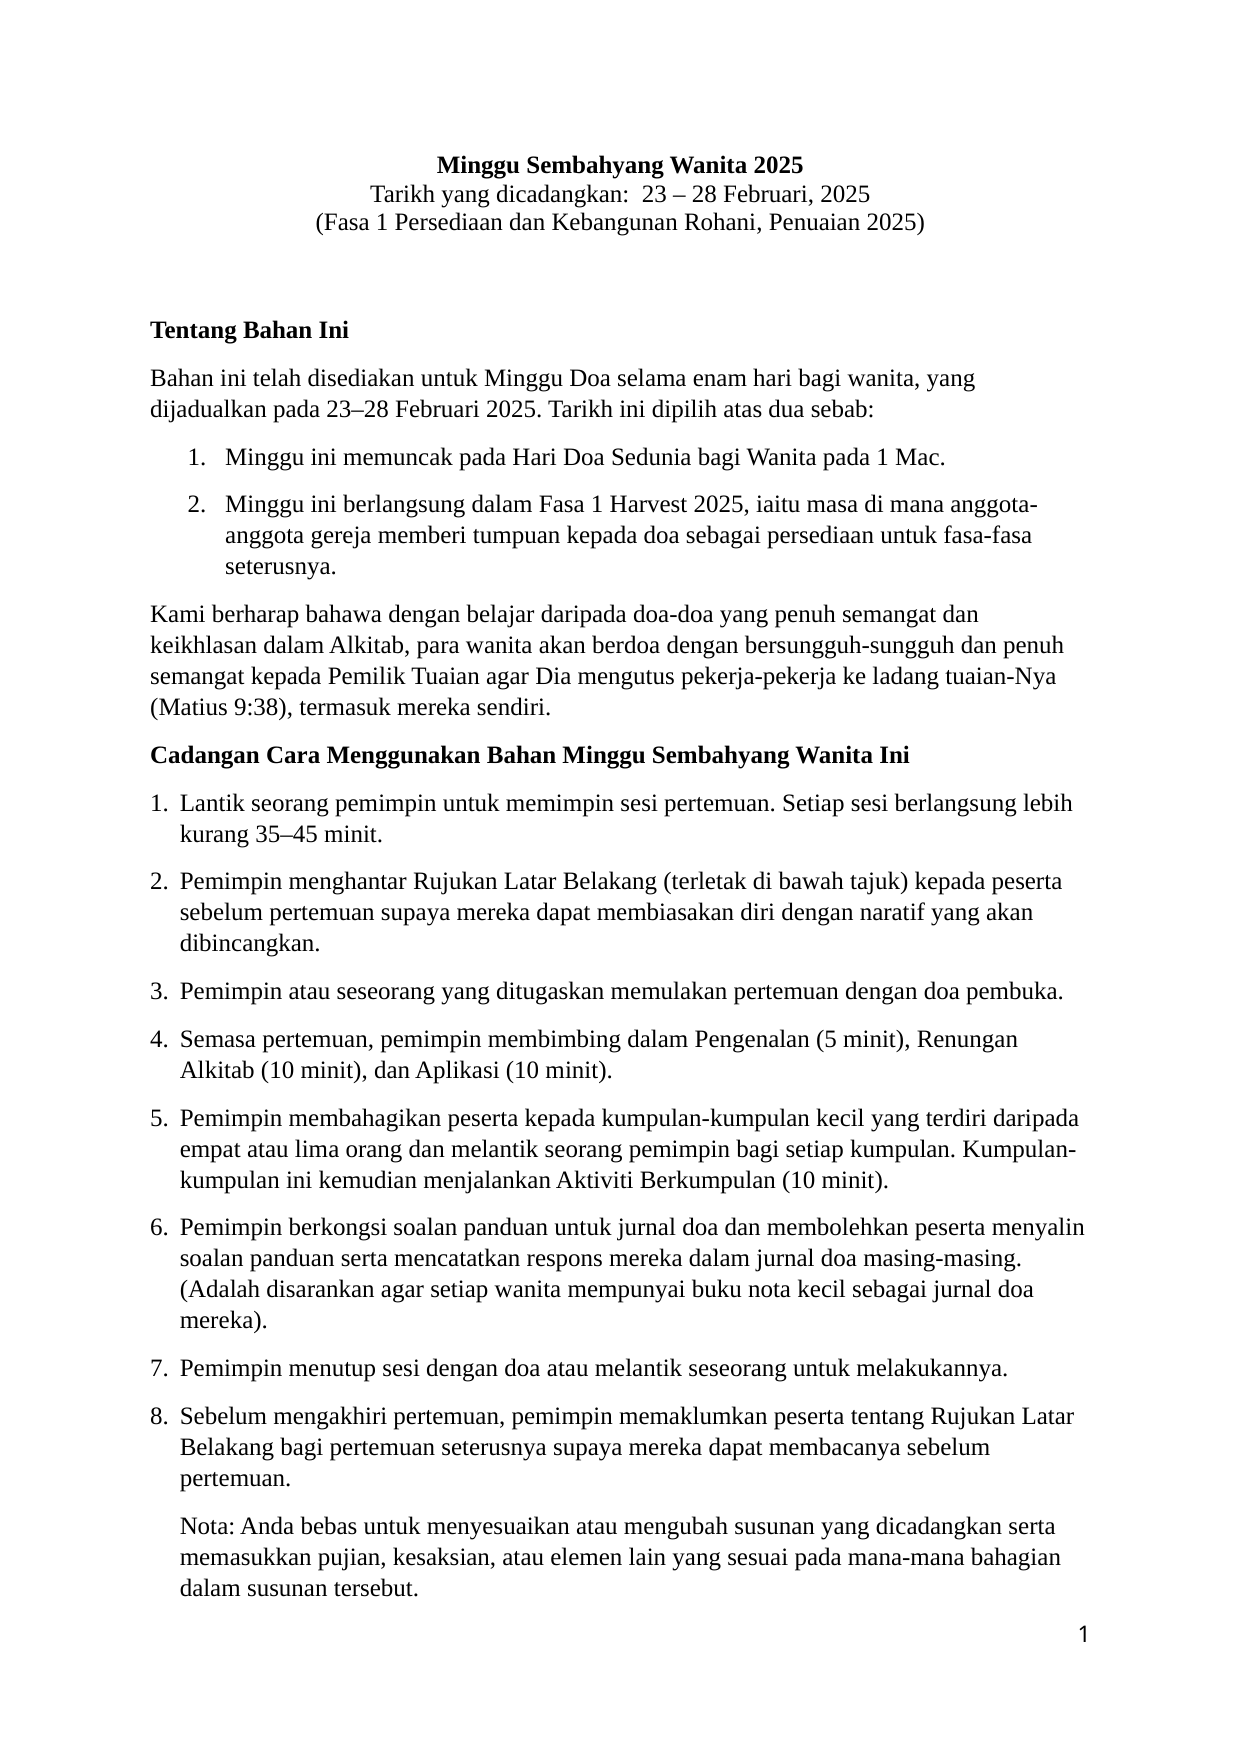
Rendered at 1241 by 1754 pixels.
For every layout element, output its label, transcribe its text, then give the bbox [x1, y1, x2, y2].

text Cadangan Cara Menggunakan Bahan Minggu Sembahyang Wanita Ini [150, 740, 1090, 769]
text Kami berharap bahawa dengan belajar daripada doa-doa yang penuh semangat dan keikhlasan dalam Alkitab, para wanita akan berdoa dengan bersungguh-sungguh dan penuh semangat kepada Pemilik Tuaian agar Dia mengutus pekerja-pekerja ke ladang tuaian-Nya (Matius 9:38), termasuk mereka sendiri. [150, 599, 1090, 721]
list Pemimpin membahagikan peserta kepada kumpulan-kumpulan kecil yang terdiri daripada empat atau lima orang dan melantik seorang pemimpin bagi setiap kumpulan. Kumpulan-kumpulan ini kemudian menjalankan Aktiviti Berkumpulan (10 minit). [150, 1103, 1090, 1193]
text Bahan ini telah disediakan untuk Minggu Doa selama enam hari bagi wanita, yang dijadualkan pada 23–28 Februari 2025. Tarikh ini dipilih atas dua sebab: [150, 363, 1090, 423]
list Pemimpin menutup sesi dengan doa atau melantik seseorang untuk melakukannya. [150, 1353, 1090, 1382]
text Nota: Anda bebas untuk menyesuaikan atau mengubah susunan yang dicadangkan serta memasukkan pujian, kesaksian, atau elemen lain yang sesuai pada mana-mana bahagian dalam susunan tersebut. [179, 1511, 1090, 1602]
list Lantik seorang pemimpin untuk memimpin sesi pertemuan. Setiap sesi berlangsung lebih kurang 35–45 minit. [150, 788, 1090, 847]
list Minggu ini berlangsung dalam Fasa 1 Harvest 2025, iaitu masa di mana anggota-anggota gereja memberi tumpuan kepada doa sebagai persediaan untuk fasa-fasa seterusnya. [187, 489, 1090, 580]
list Pemimpin atau seseorang yang ditugaskan memulakan pertemuan dengan doa pembuka. [150, 976, 1090, 1005]
list Sebelum mengakhiri pertemuan, pemimpin memaklumkan peserta tentang Rujukan Latar Belakang bagi pertemuan seterusnya supaya mereka dapat membacanya sebelum pertemuan. [150, 1401, 1090, 1492]
list Minggu ini memuncak pada Hari Doa Sedunia bagi Wanita pada 1 Mac. [187, 442, 1090, 470]
list Semasa pertemuan, pemimpin membimbing dalam Pengenalan (5 minit), Renungan Alkitab (10 minit), dan Aplikasi (10 minit). [150, 1024, 1090, 1084]
list Pemimpin menghantar Rujukan Latar Belakang (terletak di bawah tajuk) kepada peserta sebelum pertemuan supaya mereka dapat membiasakan diri dengan naratif yang akan dibincangkan. [150, 866, 1090, 957]
text Minggu Sembahyang Wanita 2025 [150, 150, 1090, 179]
list Pemimpin berkongsi soalan panduan untuk jurnal doa dan membolehkan peserta menyalin soalan panduan serta mencatatkan respons mereka dalam jurnal doa masing-masing. (Adalah disarankan agar setiap wanita mempunyai buku nota kecil sebagai jurnal doa mereka). [150, 1212, 1090, 1334]
text (Fasa 1 Persediaan dan Kebangunan Rohani, Penuaian 2025) [150, 207, 1090, 236]
text Tarikh yang dicadangkan: 23 – 28 Februari, 2025 [150, 179, 1090, 207]
text Tentang Bahan Ini [150, 315, 1090, 344]
